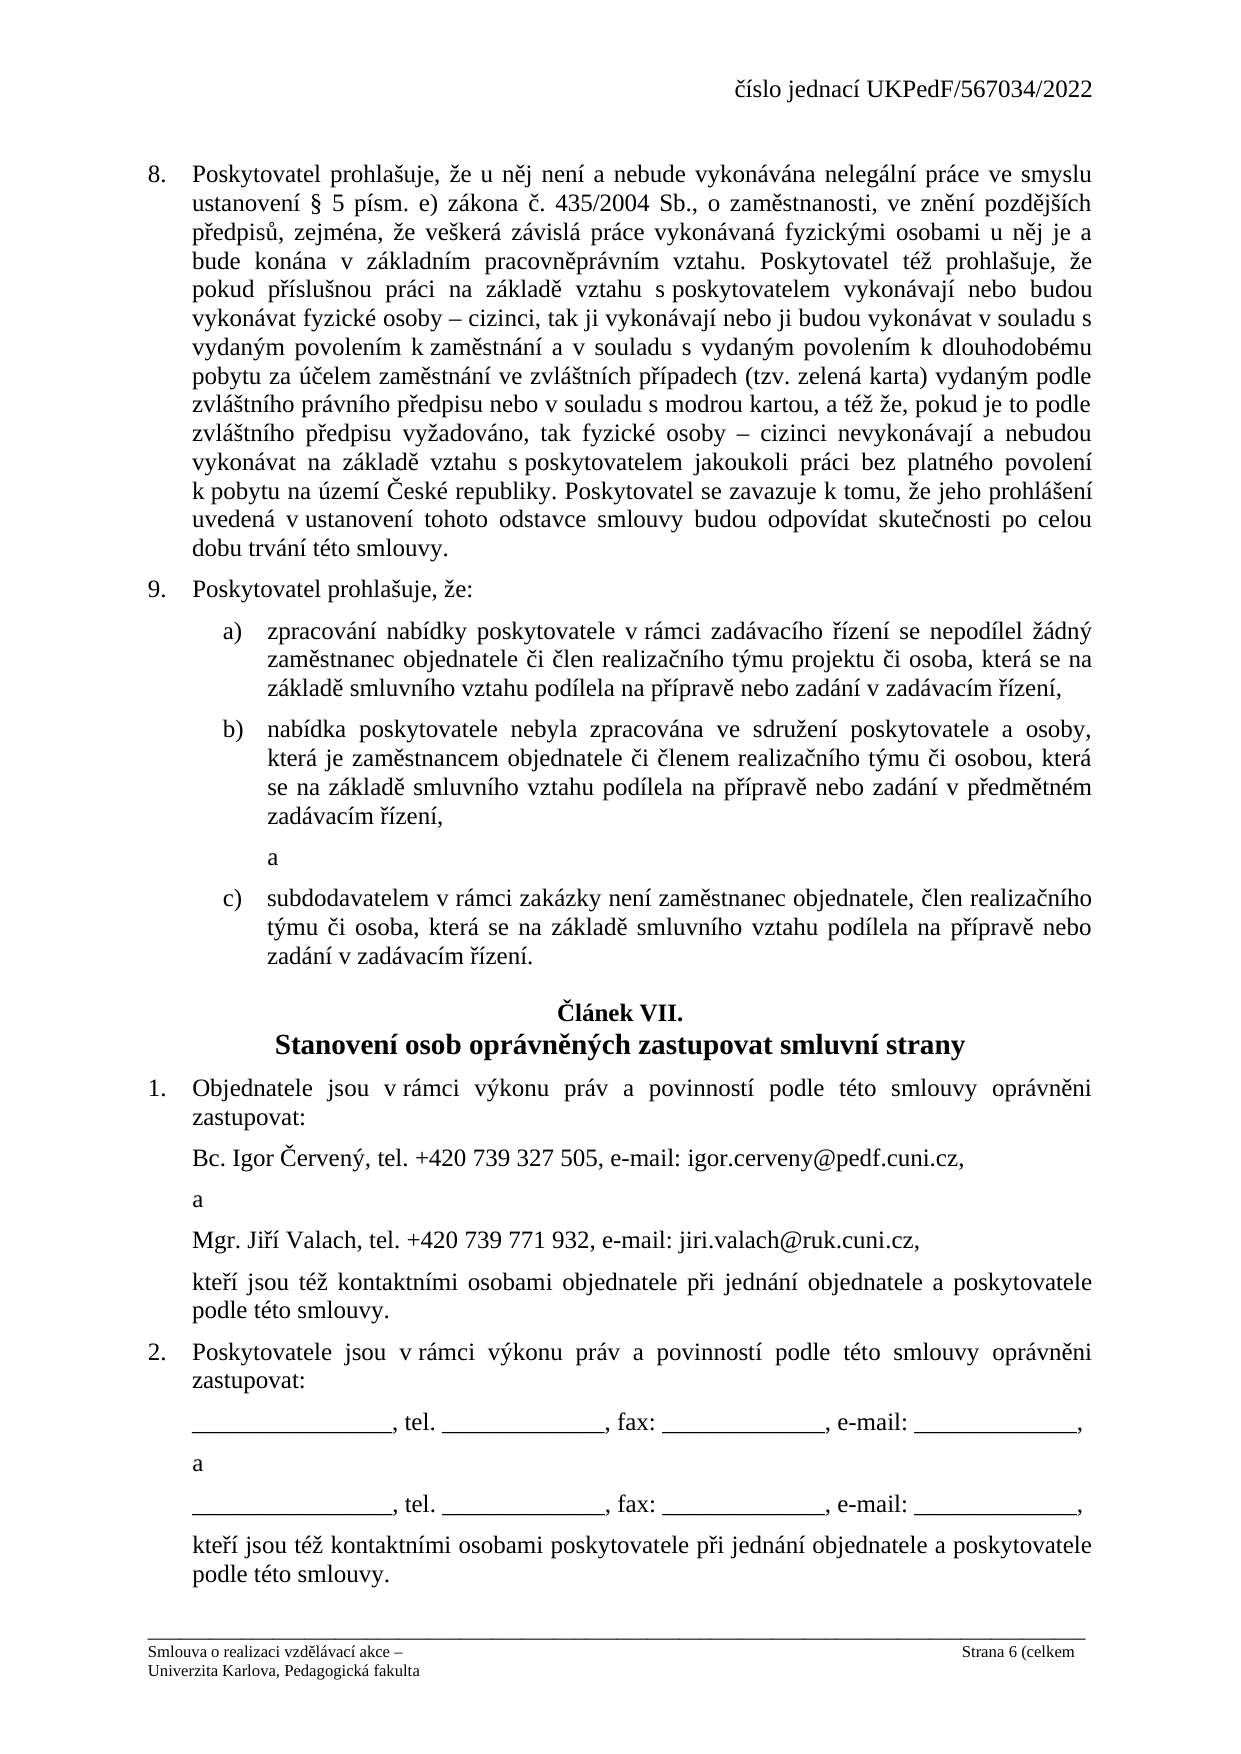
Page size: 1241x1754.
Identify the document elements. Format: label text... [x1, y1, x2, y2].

text kteří jsou též kontaktními osobami objednatele při jednání objednatele a poskytovatele podle této smlouvy. [192, 1267, 1093, 1324]
list Poskytovatel prohlašuje, že u něj není a nebude vykonávána nelegální práce ve smyslu ustanovení § 5 písm. e) zákona č. 435/2004 Sb., o zaměstnanosti, ve znění pozdějších předpisů, zejména, že veškerá závislá práce vykonávaná fyzickými osobami u něj je a bude konána v základním pracovněprávním vztahu. Poskytovatel též prohlašuje, že pokud příslušnou práci na základě vztahu s poskytovatelem vykonávají nebo budou vykonávat fyzické osoby – cizinci, tak ji vykonávají nebo ji budou vykonávat v souladu s vydaným povolením k zaměstnání a v souladu s vydaným povolením k dlouhodobému pobytu za účelem zaměstnání ve zvláštních případech (tzv. zelená karta) vydaným podle zvláštního právního předpisu nebo v souladu s modrou kartou, a též že, pokud je to podle zvláštního předpisu vyžadováno, tak fyzické osoby – cizinci nevykonávají a nebudou vykonávat na základě vztahu s poskytovatelem jakoukoli práci bez platného povolení k pobytu na území České republiky. Poskytovatel se zavazuje k tomu, že jeho prohlášení uvedená v ustanovení tohoto odstavce smlouvy budou odpovídat skutečnosti po celou dobu trvání této smlouvy. [148, 159, 1093, 562]
text Článek VII. [148, 998, 1093, 1027]
list zpracování nabídky poskytovatele v rámci zadávacího řízení se nepodílel žádný zaměstnanec objednatele či člen realizačního týmu projektu či osoba, která se na základě smluvního vztahu podílela na přípravě nebo zadání v zadávacím řízení, [223, 616, 1093, 702]
text Bc. Igor Červený, tel. +420 739 327 505, e-mail: igor.cerveny@pedf.cuni.cz, [192, 1143, 1093, 1172]
text ________________, tel. _____________, fax: _____________, e-mail: _____________, [192, 1489, 1093, 1518]
subtitle Stanovení osob oprávněných zastupovat smluvní strany [148, 1027, 1093, 1061]
text Mgr. Jiří Valach, tel. +420 739 771 932, e-mail: jiri.valach@ruk.cuni.cz, [192, 1226, 1093, 1254]
list Objednatele jsou v rámci výkonu práv a povinností podle této smlouvy oprávněni zastupovat: [148, 1073, 1093, 1131]
list Poskytovatele jsou v rámci výkonu práv a povinností podle této smlouvy oprávněni zastupovat: [148, 1337, 1093, 1394]
text a [192, 1184, 1093, 1213]
list nabídka poskytovatele nebyla zpracována ve sdružení poskytovatele a osoby, která je zaměstnancem objednatele či členem realizačního týmu či osobou, která se na základě smluvního vztahu podílela na přípravě nebo zadání v předmětném zadávacím řízení, [223, 714, 1093, 829]
text ________________, tel. _____________, fax: _____________, e-mail: _____________, [192, 1407, 1093, 1436]
text a [267, 842, 1093, 871]
list subdodavatelem v rámci zakázky není zaměstnanec objednatele, člen realizačního týmu či osoba, která se na základě smluvního vztahu podílela na přípravě nebo zadání v zadávacím řízení. [223, 883, 1093, 969]
list Poskytovatel prohlašuje, že: [148, 574, 1093, 603]
text kteří jsou též kontaktními osobami poskytovatele při jednání objednatele a poskytovatele podle této smlouvy. [192, 1531, 1093, 1588]
text a [192, 1448, 1093, 1477]
